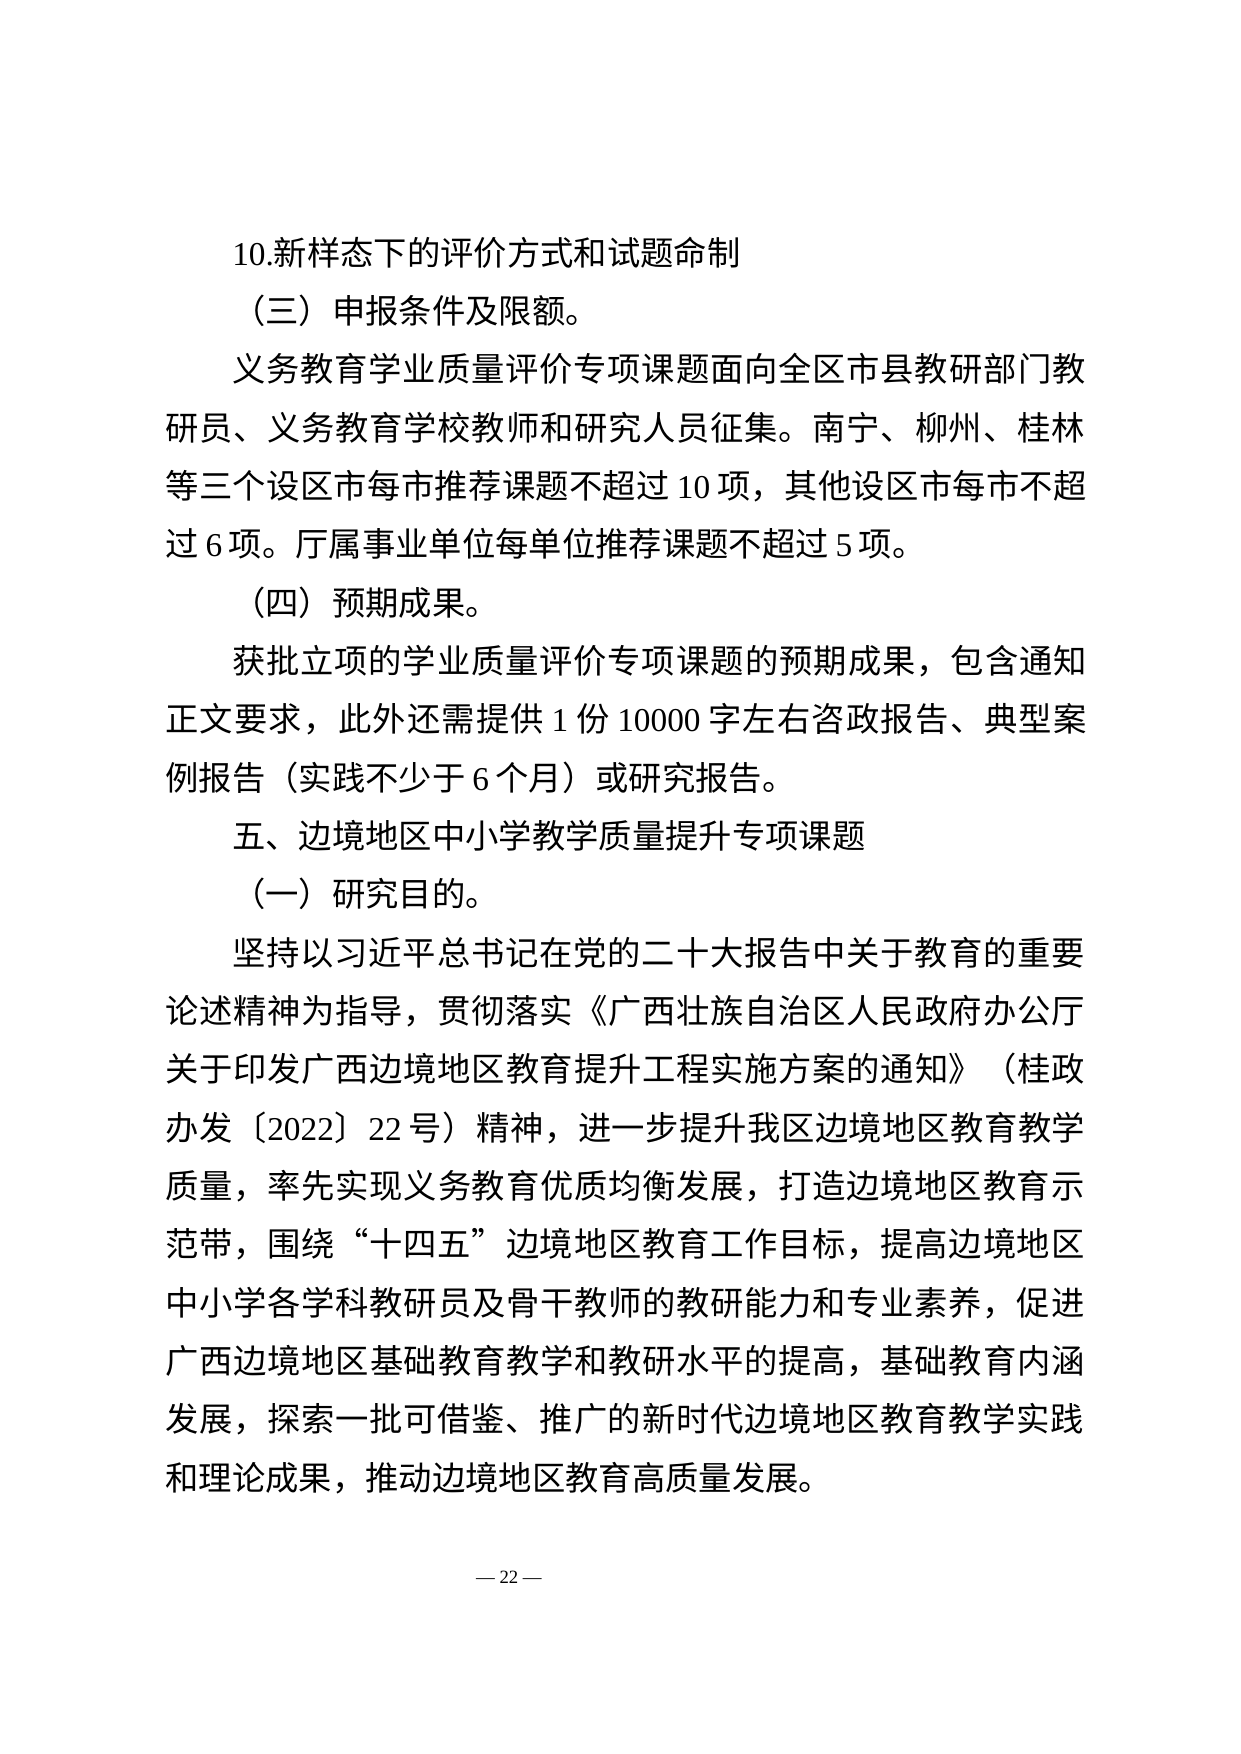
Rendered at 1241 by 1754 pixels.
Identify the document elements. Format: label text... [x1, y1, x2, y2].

list 10.新样态下的评价方式和试题命制 [165, 218, 1087, 277]
list 获批立项的学业质量评价专项课题的预期成果，包含通知正文要求，此外还需提供1份10000字左右咨政报告、典型案例报告（实践不少于6个月）或研究报告。 [165, 627, 1087, 802]
list （四）预期成果。 [165, 568, 1087, 627]
list 坚持以习近平总书记在党的二十大报告中关于教育的重要论述精神为指导，贯彻落实《广西壮族自治区人民政府办公厅关于印发广西边境地区教育提升工程实施方案的通知》（桂政办发〔2022〕22号）精神，进一步提升我区边境地区教育教学质量，率先实现义务教育优质均衡发展，打造边境地区教育示范带，围绕“十四五”边境地区教育工作目标，提高边境地区中小学各学科教研员及骨干教师的教研能力和专业素养，促进广西边境地区基础教育教学和教研水平的提高，基础教育内涵发展，探索一批可借鉴、推广的新时代边境地区教育教学实践和理论成果，推动边境地区教育高质量发展。 [165, 918, 1087, 1502]
list 义务教育学业质量评价专项课题面向全区市县教研部门教研员、义务教育学校教师和研究人员征集。南宁、柳州、桂林等三个设区市每市推荐课题不超过10项，其他设区市每市不超过6项。厅属事业单位每单位推荐课题不超过5项。 [165, 335, 1087, 568]
list （一）研究目的。 [165, 860, 1087, 918]
list （三）申报条件及限额。 [165, 277, 1087, 335]
text 五、边境地区中小学教学质量提升专项课题 [165, 802, 1087, 860]
